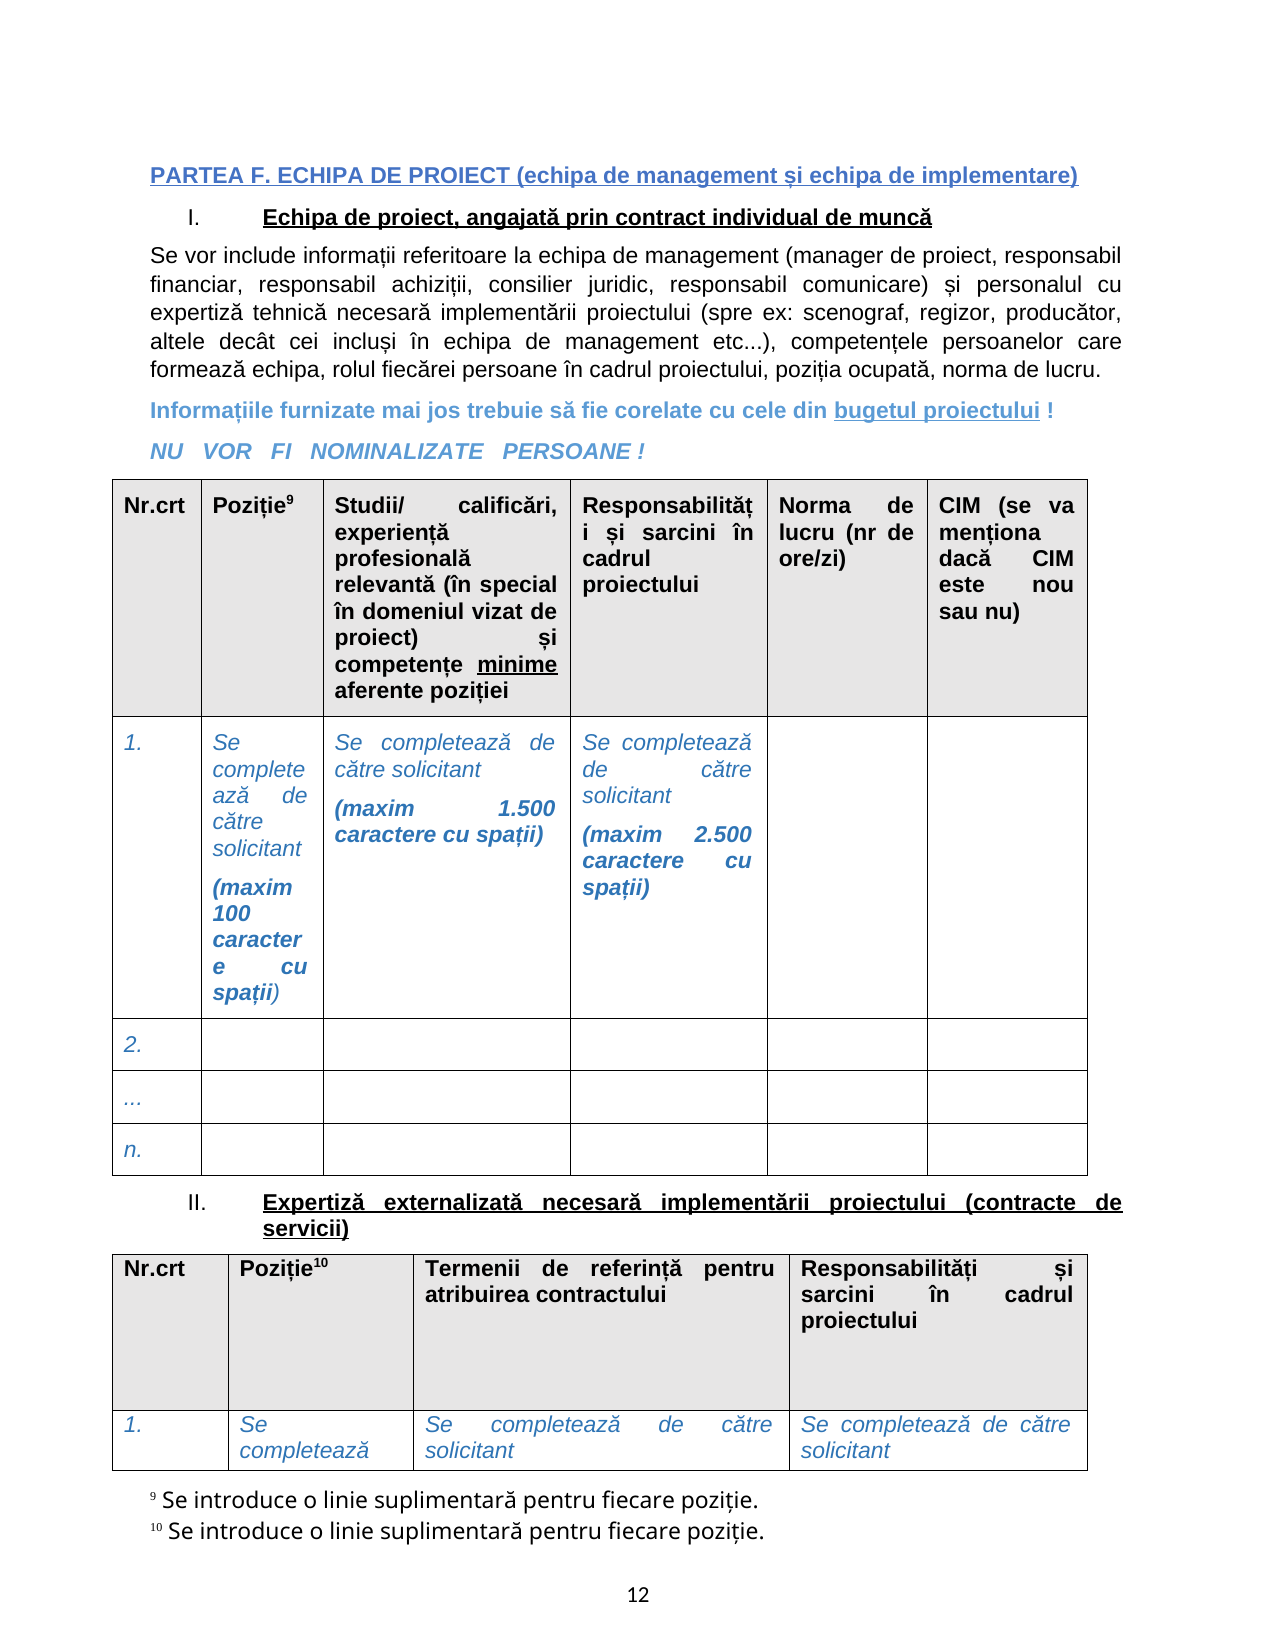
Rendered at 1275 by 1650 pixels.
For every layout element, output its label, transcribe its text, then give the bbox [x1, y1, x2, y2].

table_cell [768, 1124, 927, 1175]
table_cell [571, 1019, 767, 1070]
table_cell Se completează de către solicitant (maxim 1.500 caractere cu spații) [324, 717, 570, 1018]
table_cell [324, 1071, 570, 1123]
text PARTEA F. ECHIPA DE PROIECT (echipa de management și echipa de implementare) [150, 162, 1123, 189]
table_cell [324, 1124, 570, 1175]
table_cell [928, 717, 1087, 1018]
table_cell ... [113, 1071, 201, 1123]
table_cell [571, 1124, 767, 1175]
table_cell n. [113, 1124, 201, 1175]
list Expertiză externalizată necesară implementării proiectului (contracte de servicii) [187, 1188, 1123, 1241]
table_header Poziție [229, 1255, 413, 1410]
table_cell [790, 1411, 1087, 1470]
table_header Nr.crt [113, 1255, 228, 1410]
table_header Responsabilități și sarcini în cadrul proiectului [571, 480, 767, 716]
list Echipa de proiect, angajată prin contract individual de muncă [187, 203, 1123, 230]
table_cell 2. [113, 1019, 201, 1070]
table_cell [768, 1019, 927, 1070]
table_header Responsabilități și sarcini în cadrul proiectului [790, 1255, 1087, 1410]
table_cell [202, 1019, 323, 1070]
table_header Nr.crt [113, 480, 201, 716]
table_cell [928, 1019, 1087, 1070]
table_header Norma de lucru (nr de ore/zi) [768, 480, 927, 716]
table_cell [928, 1071, 1087, 1123]
text NU VOR FI NOMINALIZATE PERSOANE ! [150, 438, 1123, 464]
table_cell 1. [113, 1411, 228, 1470]
table_cell [768, 717, 927, 1018]
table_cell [414, 1411, 789, 1470]
table_cell [571, 1071, 767, 1123]
table_cell [202, 1124, 323, 1175]
table_cell 1. [113, 717, 201, 1018]
table_cell Se completează de către solicitant (maxim 2.500 caractere cu spații) [571, 717, 767, 1018]
text Se vor include informații referitoare la echipa de management (manager de proiect, responsabil financiar, responsabil achiziții, consilier juridic, responsabil comunicare) și personalul cu expertiză tehnică necesară implementării proiectului (spre ex: scenograf, regizor, producător, altele decât cei incluși în echipa de management etc...), competențele persoanelor care formează echipa, rolul fiecărei persoane în cadrul proiectului, poziția ocupată, norma de lucru. [150, 242, 1123, 382]
table_cell [202, 1071, 323, 1123]
table_header CIM (se va menționa dacă CIM este nou sau nu) [928, 480, 1087, 716]
text Informațiile furnizate mai jos trebuie să fie corelate cu cele din bugetul proiectului ! [150, 397, 1123, 423]
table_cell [229, 1411, 413, 1470]
table_cell [324, 1019, 570, 1070]
table_cell Se completează de către solicitant (maxim 100 caractere cu spații) [202, 717, 323, 1018]
table_cell [928, 1124, 1087, 1175]
table_cell [768, 1071, 927, 1123]
table_header Studii/ calificări, experiență profesională relevantă (în special în domeniul vizat de proiect) și competențe minime aferente poziției [324, 480, 570, 716]
table_header Termenii de referință pentru atribuirea contractului [414, 1255, 789, 1410]
table_header Poziție [202, 480, 323, 716]
